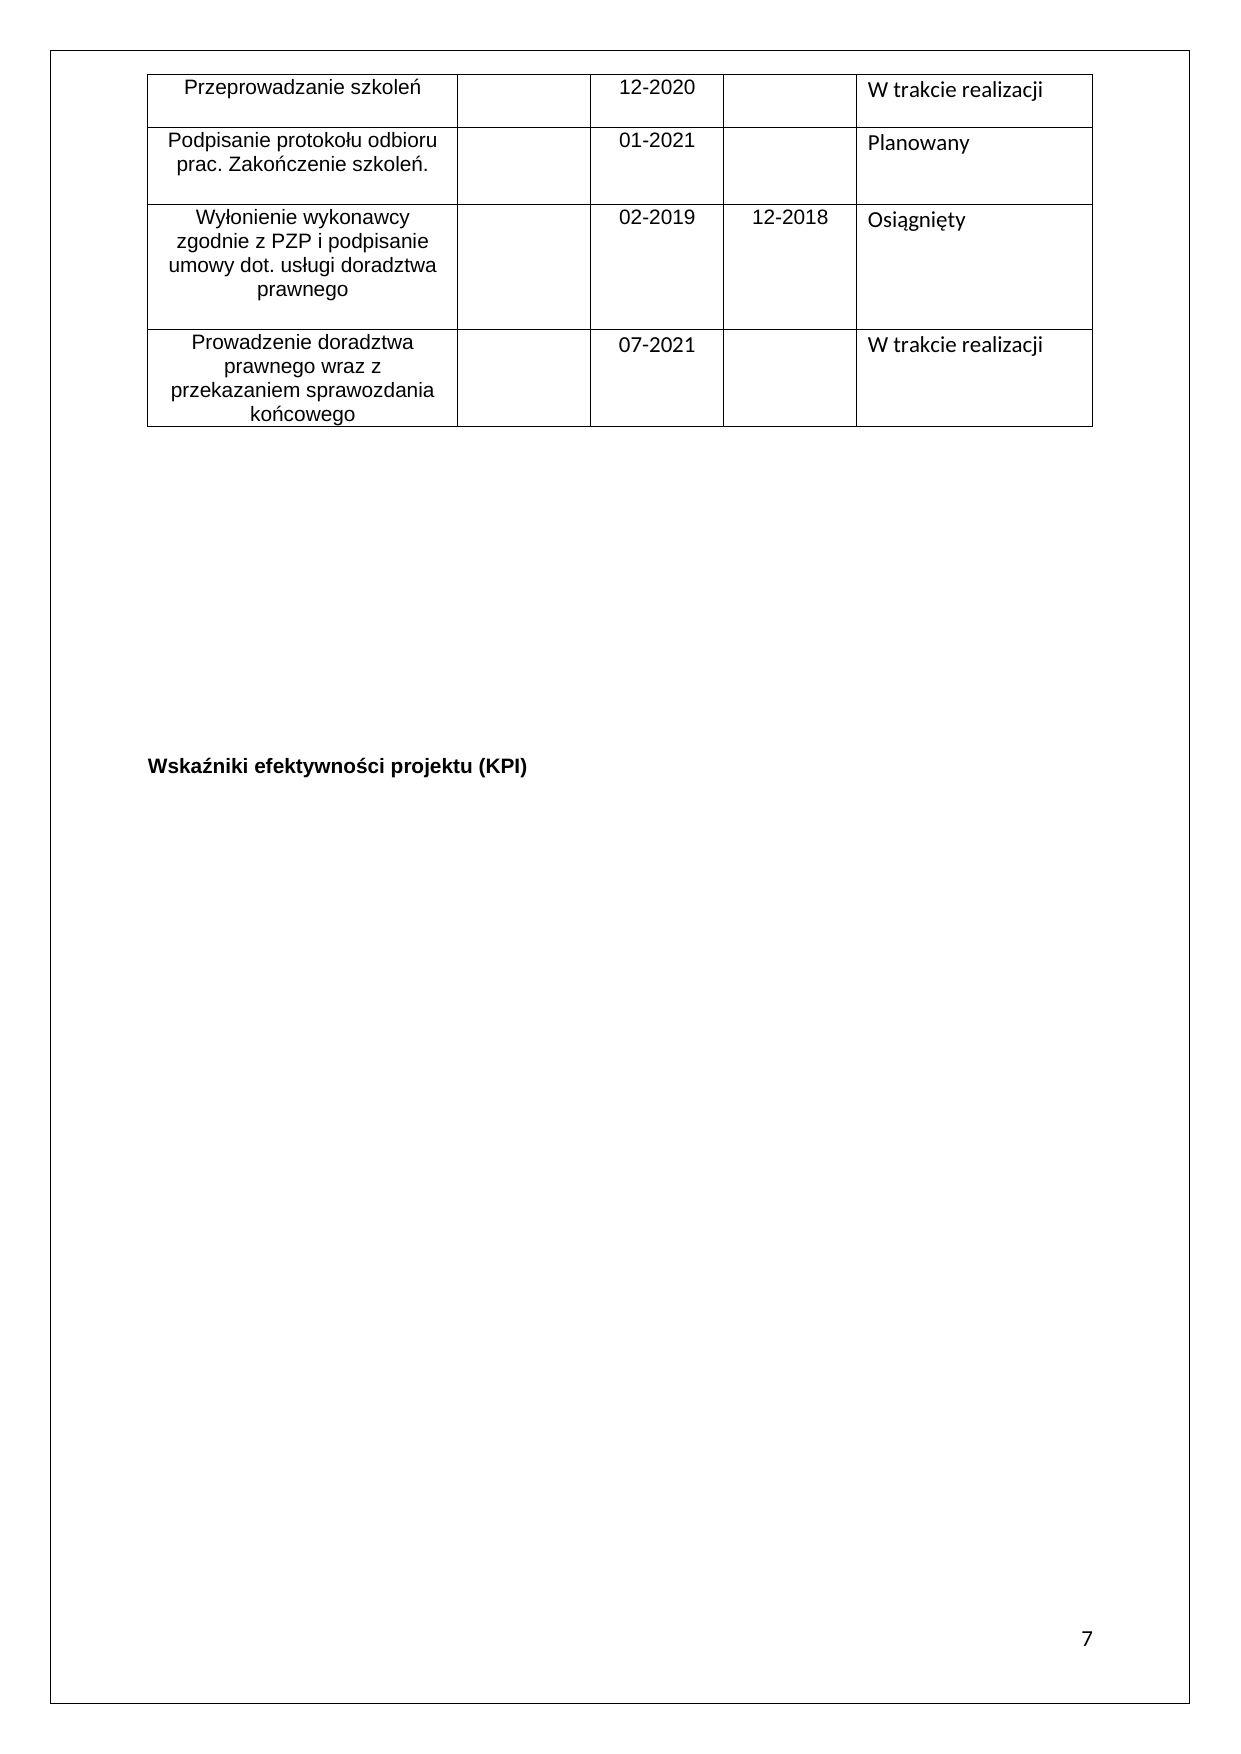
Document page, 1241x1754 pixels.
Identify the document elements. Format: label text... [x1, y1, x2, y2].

table_cell W trakcie realizacji [857, 75, 1092, 127]
table_cell Podpisanie protokołu odbioru prac. Zakończenie szkoleń. [148, 128, 457, 204]
table_cell [458, 330, 590, 426]
table_cell Prowadzenie doradztwa prawnego wraz z przekazaniem sprawozdania końcowego [148, 330, 457, 426]
table_cell [724, 330, 856, 426]
text Wskaźniki efektywności projektu (KPI) [148, 753, 1093, 777]
table_cell [724, 128, 856, 204]
table_cell 01-2021 [591, 128, 723, 204]
table_cell [458, 205, 590, 329]
table_cell Wyłonienie wykonawcy zgodnie z PZP i podpisanie umowy dot. usługi doradztwa prawnego [148, 205, 457, 329]
table_cell Przeprowadzanie szkoleń [148, 75, 457, 127]
table_cell 02-2019 [591, 205, 723, 329]
table_cell W trakcie realizacji [857, 330, 1092, 426]
table_cell 12-2018 [724, 205, 856, 329]
table_cell 07-2021 [591, 330, 723, 426]
table_cell 12-2020 [591, 75, 723, 127]
table_cell Planowany [857, 128, 1092, 204]
table_cell [458, 75, 590, 127]
table_cell [458, 128, 590, 204]
table_cell [724, 75, 856, 127]
table_cell Osiągnięty [857, 205, 1092, 329]
